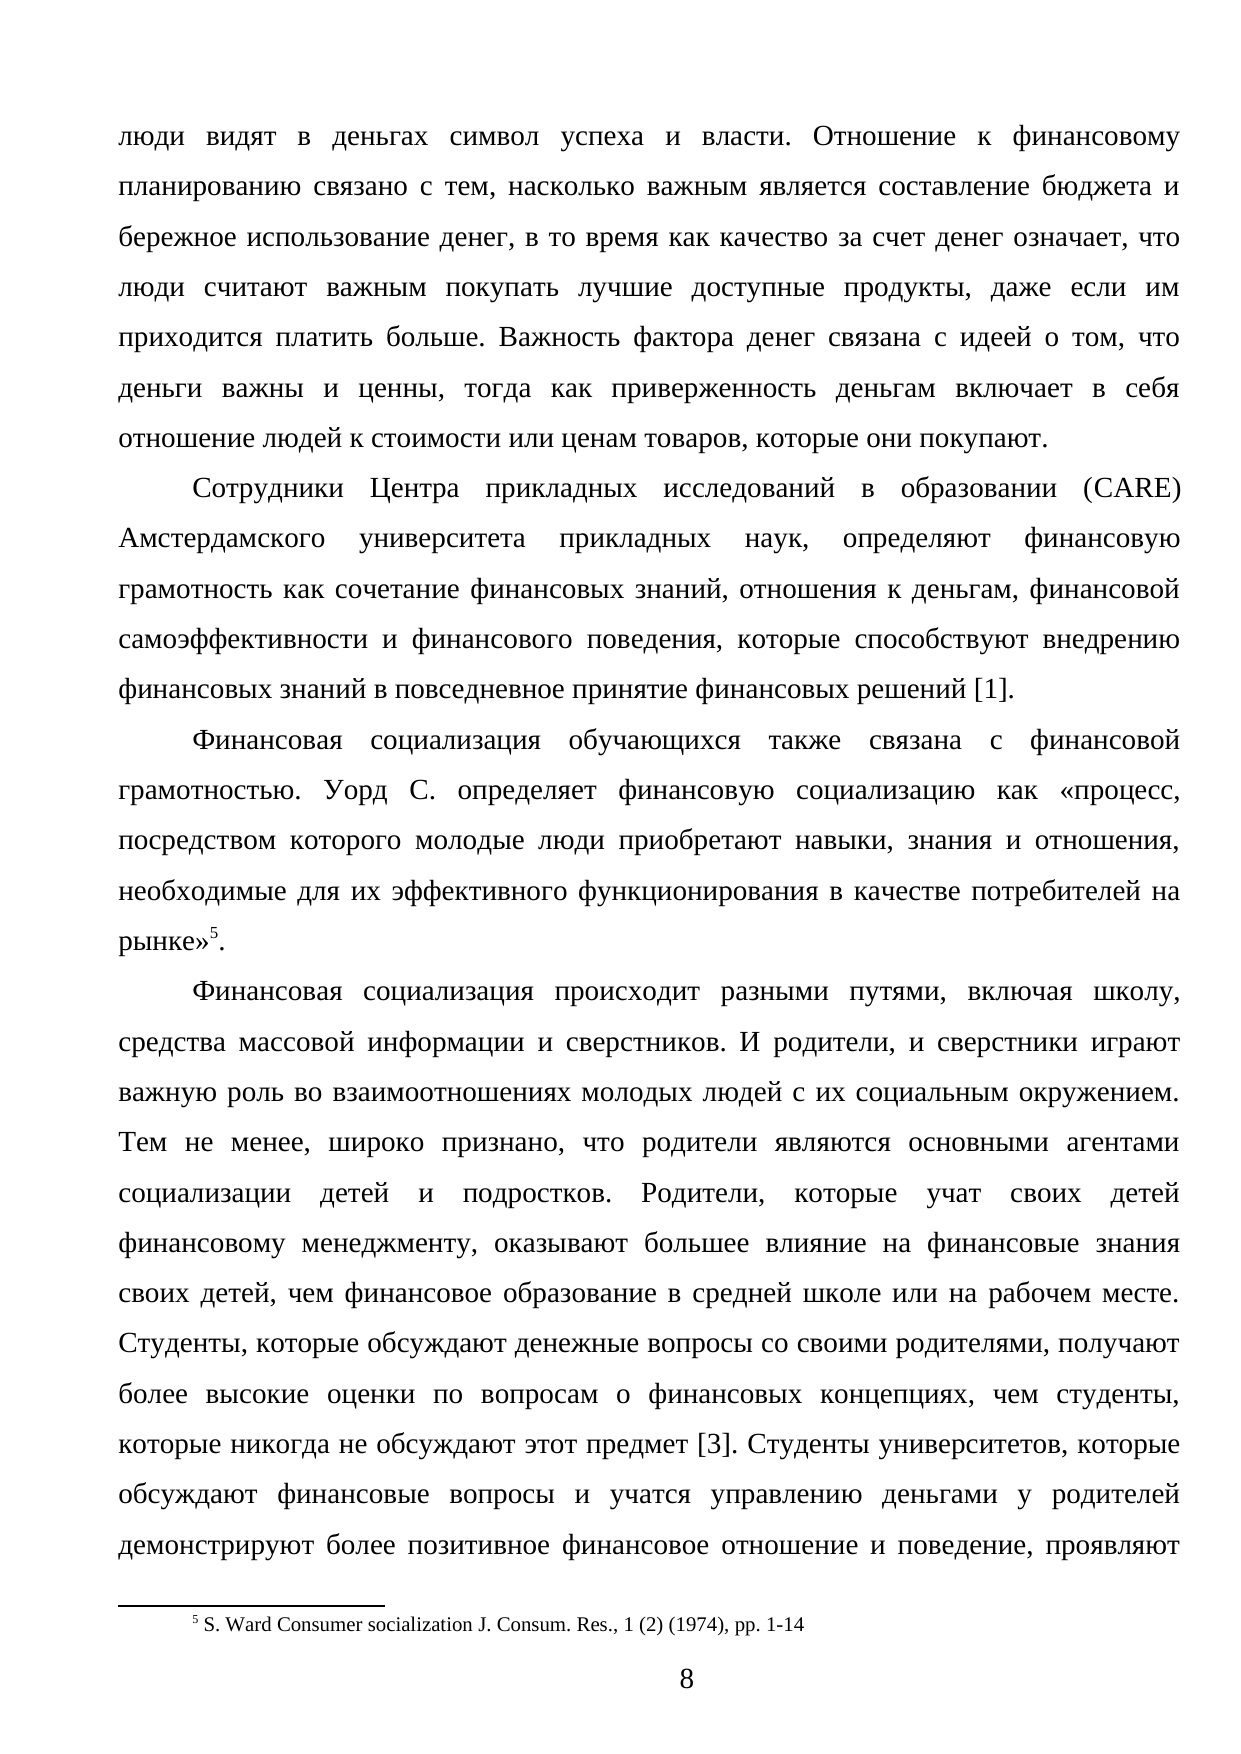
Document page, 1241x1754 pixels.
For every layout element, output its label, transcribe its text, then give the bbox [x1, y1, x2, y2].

text Финансовая социализация обучающихся также связана с финансовой грамотностью. Уорд С. определяет финансовую социализацию как «процесс, посредством которого молодые люди приобретают навыки, знания и отношения, необходимые для их эффективного функционирования в качестве потребителей на рынке». [118, 722, 1181, 957]
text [118, 118, 1181, 453]
text Сотрудники Центра прикладных исследований в образовании (CARE) Амстердамского университета прикладных наук, определяют финансовую грамотность как сочетание финансовых знаний, отношения к деньгам, финансовой самоэффективности и финансового поведения, которые способствуют внедрению финансовых знаний в повседневное принятие финансовых решений [1]. [118, 470, 1181, 705]
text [118, 973, 1181, 1560]
